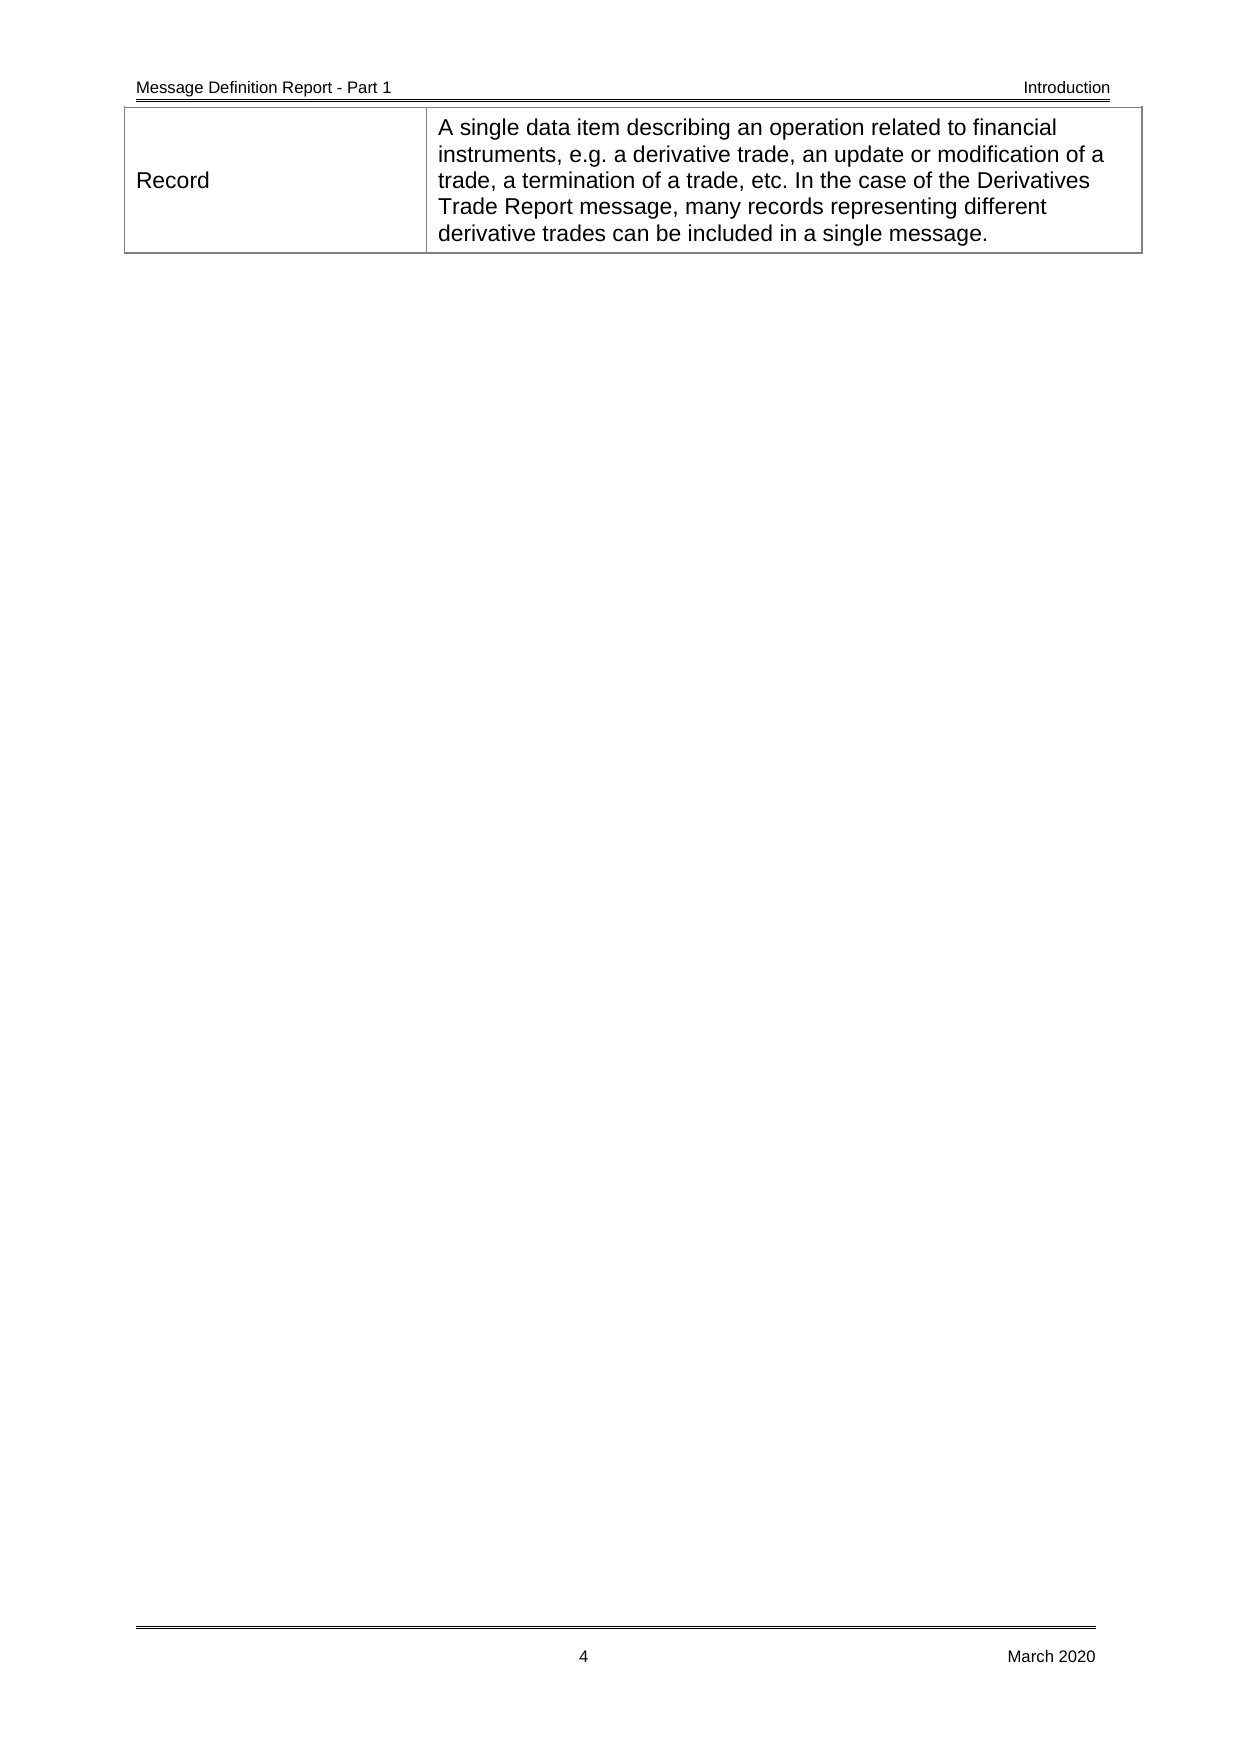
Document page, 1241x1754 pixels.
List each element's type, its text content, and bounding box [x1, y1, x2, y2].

table_cell A single data item describing an operation related to financial instruments, e.g. a derivative trade, an update or modification of a trade, a termination of a trade, etc. In the case of the Derivatives Trade Report message, many records representing different derivative trades can be included in a single message. [427, 108, 1141, 252]
table_cell Record [125, 108, 426, 252]
